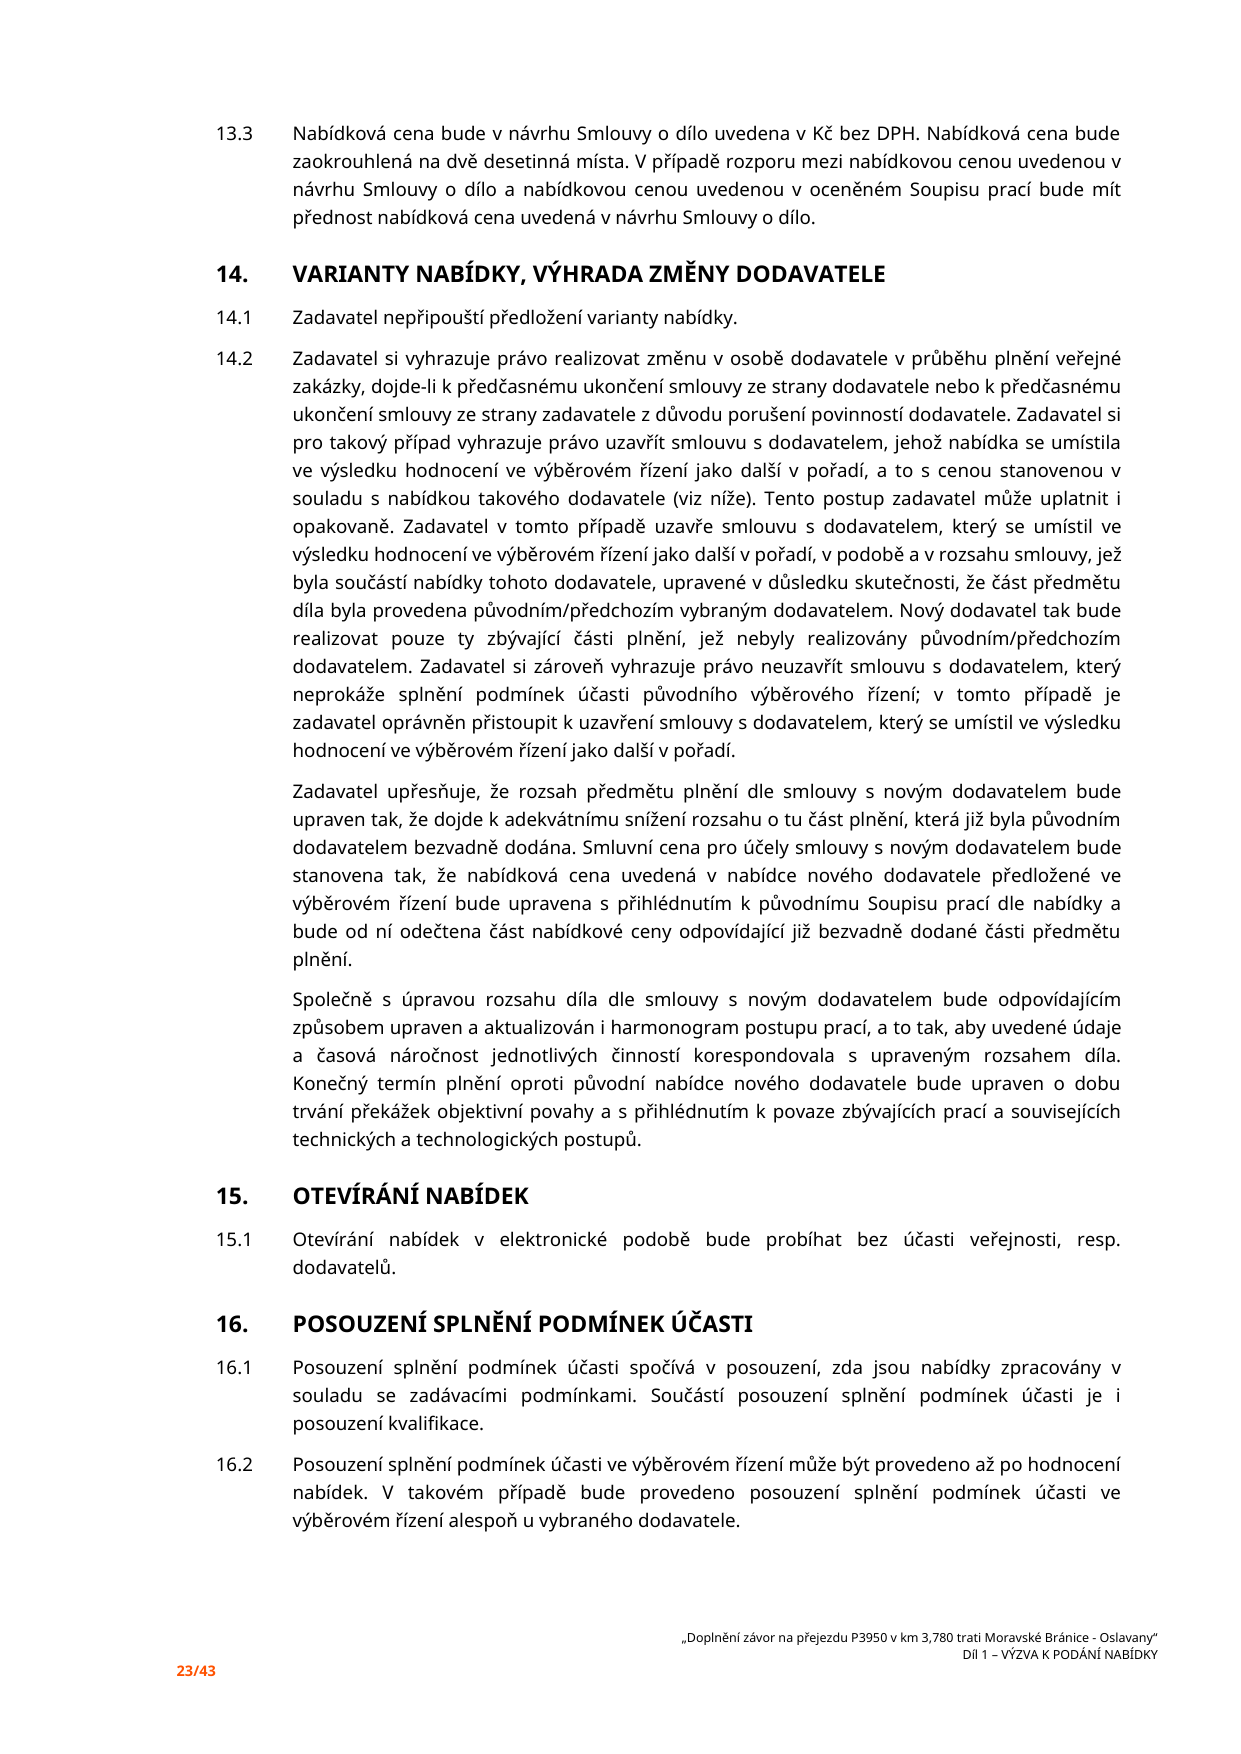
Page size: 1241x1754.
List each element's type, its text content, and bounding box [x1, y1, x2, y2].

text Posouzení splnění podmínek účasti ve výběrovém řízení může být provedeno až po hodnocení nabídek. V takovém případě bude provedeno posouzení splnění podmínek účasti ve výběrovém řízení alespoň u vybraného dodavatele. [216, 1451, 1122, 1533]
text VARIANTY NABÍDKY, VÝHRADA ZMĚNY DODAVATELE [216, 258, 1122, 289]
text Zadavatel si vyhrazuje právo realizovat změnu v osobě dodavatele v průběhu plnění veřejné zakázky, dojde-li k předčasnému ukončení smlouvy ze strany dodavatele nebo k předčasnému ukončení smlouvy ze strany zadavatele z důvodu porušení povinností dodavatele. Zadavatel si pro takový případ vyhrazuje právo uzavřít smlouvu s dodavatelem, jehož nabídka se umístila ve výsledku hodnocení ve výběrovém řízení jako další v pořadí, a to s cenou stanovenou v souladu s nabídkou takového dodavatele (viz níže). Tento postup zadavatel může uplatnit i opakovaně. Zadavatel v tomto případě uzavře smlouvu s dodavatelem, který se umístil ve výsledku hodnocení ve výběrovém řízení jako další v pořadí, v podobě a v rozsahu smlouvy, jež byla součástí nabídky tohoto dodavatele, upravené v důsledku skutečnosti, že část předmětu díla byla provedena původním/předchozím vybraným dodavatelem. Nový dodavatel tak bude realizovat pouze ty zbývající části plnění, jež nebyly realizovány původním/předchozím dodavatelem. Zadavatel si zároveň vyhrazuje právo neuzavřít smlouvu s dodavatelem, který neprokáže splnění podmínek účasti původního výběrového řízení; v tomto případě je zadavatel oprávněn přistoupit k uzavření smlouvy s dodavatelem, který se umístil ve výsledku hodnocení ve výběrovém řízení jako další v pořadí. [216, 345, 1122, 763]
text Otevírání nabídek v elektronické podobě bude probíhat bez účasti veřejnosti, resp. dodavatelů. [216, 1227, 1122, 1280]
text Zadavatel nepřipouští předložení varianty nabídky. [216, 304, 1122, 330]
list Společně s úpravou rozsahu díla dle smlouvy s novým dodavatelem bude odpovídajícím způsobem upraven a aktualizován i harmonogram postupu prací, a to tak, aby uvedené údaje a časová náročnost jednotlivých činností korespondovala s upraveným rozsahem díla. Konečný termín plnění oproti původní nabídce nového dodavatele bude upraven o dobu trvání překážek objektivní povahy a s přihlédnutím k povaze zbývajících prací a souvisejících technických a technologických postupů. [292, 987, 1122, 1152]
list Zadavatel upřesňuje, že rozsah předmětu plnění dle smlouvy s novým dodavatelem bude upraven tak, že dojde k adekvátnímu snížení rozsahu o tu část plnění, která již byla původním dodavatelem bezvadně dodána. Smluvní cena pro účely smlouvy s novým dodavatelem bude stanovena tak, že nabídková cena uvedená v nabídce nového dodavatele předložené ve výběrovém řízení bude upravena s přihlédnutím k původnímu Soupisu prací dle nabídky a bude od ní odečtena část nabídkové ceny odpovídající již bezvadně dodané části předmětu plnění. [292, 778, 1122, 972]
text POSOUZENÍ SPLNĚNÍ PODMÍNEK ÚČASTI [216, 1308, 1122, 1339]
text Posouzení splnění podmínek účasti spočívá v posouzení, zda jsou nabídky zpracovány v souladu se zadávacími podmínkami. Součástí posouzení splnění podmínek účasti je i posouzení kvalifikace. [216, 1354, 1122, 1436]
text Nabídková cena bude v návrhu Smlouvy o dílo uvedena v Kč bez DPH. Nabídková cena bude zaokrouhlená na dvě desetinná místa. V případě rozporu mezi nabídkovou cenou uvedenou v návrhu Smlouvy o dílo a nabídkovou cenou uvedenou v oceněném Soupisu prací bude mít přednost nabídková cena uvedená v návrhu Smlouvy o dílo. [216, 121, 1122, 230]
text OTEVÍRÁNÍ NABÍDEK [216, 1180, 1122, 1211]
